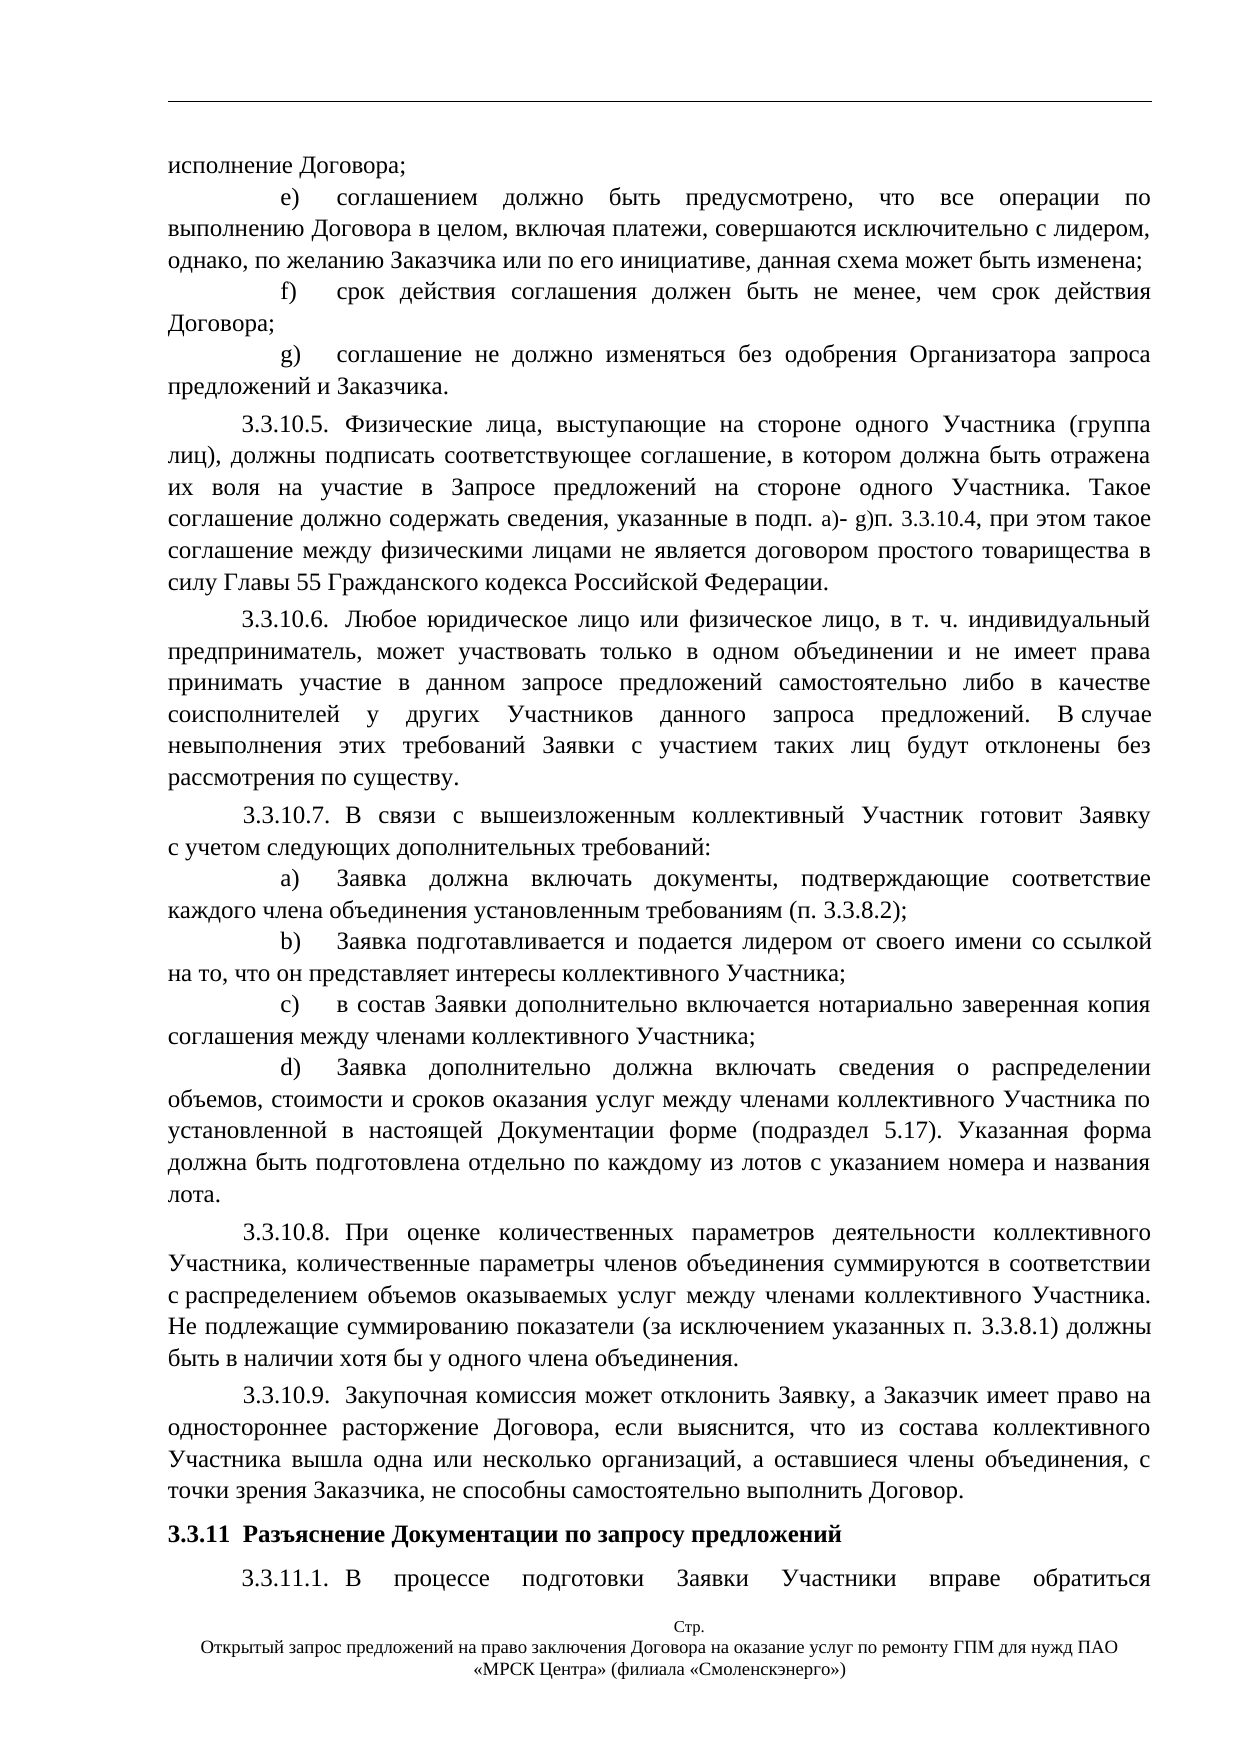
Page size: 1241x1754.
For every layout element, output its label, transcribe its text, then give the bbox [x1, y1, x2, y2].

list Закупочная комиссия может отклонить Заявку, а Заказчик имеет право на одностороннее расторжение Договора, если выяснится, что из состава коллективного Участника вышла одна или несколько организаций, а оставшиеся члены объединения, с точки зрения Заказчика, не способны самостоятельно выполнить Договор. [168, 1381, 1152, 1504]
list В связи с вышеизложенным коллективный Участник готовит Заявку с учетом следующих дополнительных требований: [168, 800, 1152, 860]
list Любое юридическое лицо или физическое лицо, в т. ч. индивидуальный предприниматель, может участвовать только в одном объединении и не имеет права принимать участие в данном запросе предложений самостоятельно либо в качестве соисполнителей у других Участников данного запроса предложений. В случае невыполнения этих требований Заявки с участием таких лиц будут отклонены без рассмотрения по существу. [168, 604, 1152, 791]
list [168, 150, 1152, 179]
list в состав Заявки дополнительно включается нотариально заверенная копия соглашения между членами коллективного Участника; [168, 989, 1152, 1050]
list При оценке количественных параметров деятельности коллективного Участника, количественные параметры членов объединения суммируются в соответствии с распределением объемов оказываемых услуг между членами коллективного Участника. Не подлежащие суммированию показатели (за исключением указанных п. 3.3.8.1) должны быть в наличии хотя бы у одного члена объединения. [168, 1217, 1152, 1372]
list Заявка подготавливается и подается лидером от своего имени со ссылкой на то, что он представляет интересы коллективного Участника; [168, 926, 1152, 987]
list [168, 1563, 1152, 1592]
list срок действия соглашения должен быть не менее, чем срок действия Договора; [168, 276, 1152, 337]
list соглашение не должно изменяться без одобрения Организатора запроса предложений и Заказчика. [168, 339, 1152, 400]
list Заявка дополнительно должна включать сведения о распределении объемов, стоимости и сроков оказания услуг между членами коллективного Участника по установленной в настоящей Документации форме (подраздел 5.17). Указанная форма должна быть подготовлена отдельно по каждому из лотов с указанием номера и названия лота. [168, 1052, 1152, 1207]
list соглашением должно быть предусмотрено, что все операции по выполнению Договора в целом, включая платежи, совершаются исключительно с лидером, однако, по желанию Заказчика или по его инициативе, данная схема может быть изменена; [168, 182, 1152, 273]
subtitle Разъяснение Документации по запросу предложений [168, 1519, 1152, 1548]
list Заявка должна включать документы, подтверждающие соответствие каждого члена объединения установленным требованиям (п. 3.3.8.2); [168, 863, 1152, 923]
list Физические лица, выступающие на стороне одного Участника (группа лиц), должны подписать соответствующее соглашение, в котором должна быть отражена их воля на участие в Запросе предложений на стороне одного Участника. Такое соглашение должно содержать сведения, указанные в подп. a)- g)п. 3.3.10.4, при этом такое соглашение между физическими лицами не является договором простого товарищества в силу Главы 55 Гражданского кодекса Российской Федерации. [168, 409, 1152, 595]
